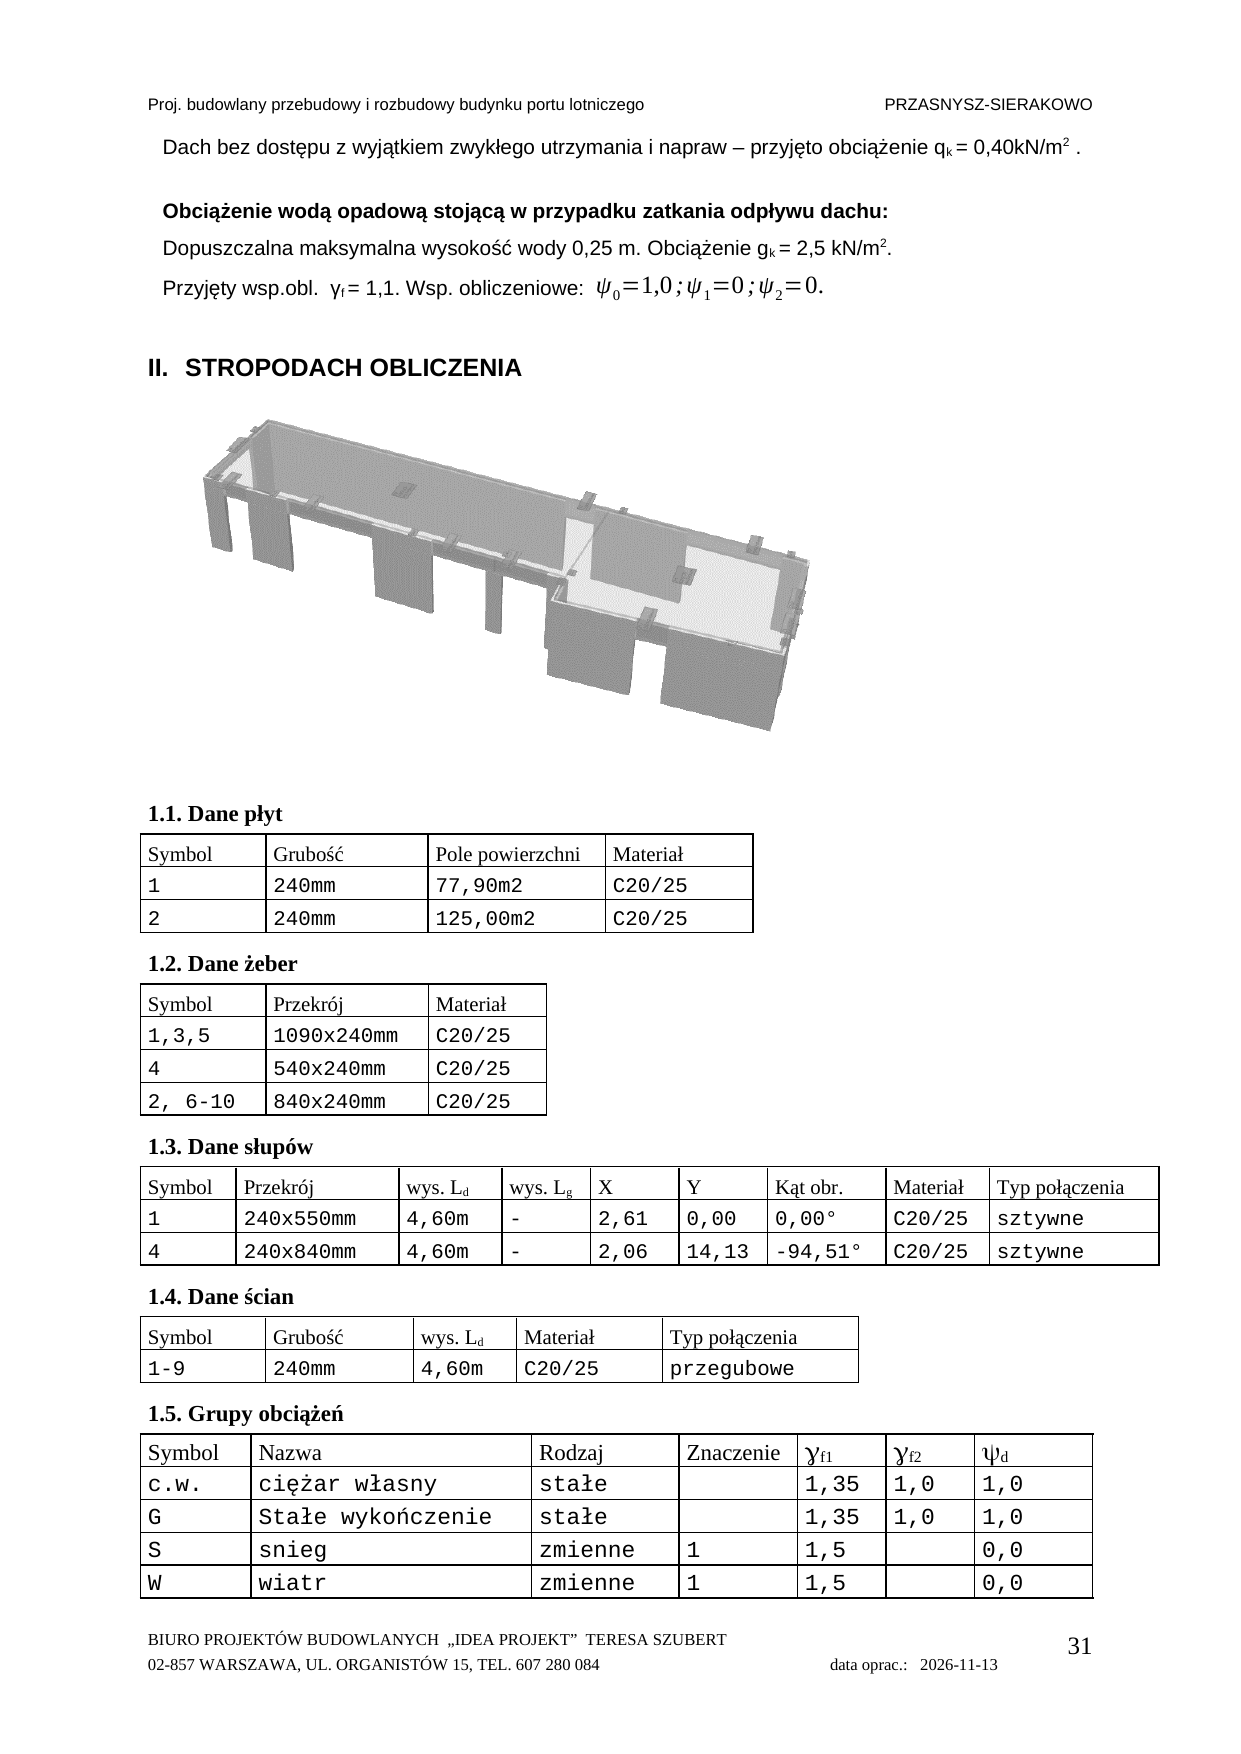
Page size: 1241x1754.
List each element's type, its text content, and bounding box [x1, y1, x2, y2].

table_header Materiał [887, 1167, 989, 1199]
table_cell C20/25 [429, 1017, 546, 1049]
table_cell G [141, 1500, 250, 1531]
table_cell 540x240mm [267, 1050, 428, 1081]
table_cell 240mm [267, 900, 427, 931]
table_cell zmienne [532, 1566, 678, 1597]
table_header Przekrój [237, 1167, 399, 1199]
table_cell 2,06 [591, 1233, 678, 1264]
table_cell 1,5 [798, 1533, 885, 1564]
picture [147, 402, 840, 734]
table_cell zmienne [532, 1533, 678, 1564]
table_header Nazwa [252, 1435, 531, 1466]
text 1.5. Grupy obciążeń [148, 1396, 1152, 1427]
table_cell 2 [141, 900, 265, 931]
text Dach bez dostępu z wyjątkiem zwykłego utrzymania i napraw – przyjęto obciążenie qk = 0,40kN/m2 . [148, 135, 1152, 159]
table_cell 1-9 [141, 1350, 265, 1381]
table_header Przekrój [267, 985, 428, 1016]
table_cell 1,3,5 [141, 1017, 265, 1049]
table_cell 1,5 [798, 1566, 885, 1597]
table_cell 0,0 [975, 1533, 1092, 1564]
table_header wys. Ld [414, 1317, 516, 1349]
table_cell 1,35 [798, 1467, 885, 1499]
table_header f1 [798, 1435, 885, 1466]
table_header Materiał [517, 1317, 662, 1349]
table_cell S [141, 1533, 250, 1564]
table_header Materiał [606, 835, 752, 866]
text Przyjęty wsp.obl. γf = 1,1. Wsp. obliczeniowe: [148, 272, 1152, 303]
text 1.4. Dane ścian [148, 1278, 1152, 1309]
table_cell snieg [252, 1533, 531, 1564]
table_cell 840x240mm [267, 1083, 428, 1114]
table_cell C20/25 [429, 1083, 546, 1114]
table_cell 0,00° [768, 1200, 885, 1231]
table_header Y [680, 1167, 767, 1199]
table_cell 0,00 [680, 1200, 767, 1231]
table_cell 77,90m2 [429, 867, 605, 899]
table_cell 1090x240mm [267, 1017, 428, 1049]
table_cell Stałe wykończenie [252, 1500, 531, 1531]
table_header Grubość [266, 1317, 413, 1349]
text Obciążenie wodą opadową stojącą w przypadku zatkania odpływu dachu: [148, 199, 1152, 223]
table_cell stałe [532, 1467, 678, 1499]
table_header Grubość [267, 835, 427, 866]
table_header Typ połączenia [663, 1317, 858, 1349]
table_cell 240x840mm [237, 1233, 398, 1264]
table_cell 4,60m [400, 1200, 501, 1231]
table_cell 2,61 [591, 1200, 678, 1231]
table_cell C20/25 [887, 1233, 989, 1264]
table_cell ciężar własny [252, 1467, 531, 1499]
table_cell [887, 1566, 974, 1597]
table_cell 240mm [266, 1350, 413, 1381]
table_cell C20/25 [887, 1200, 989, 1231]
table_cell [680, 1467, 797, 1499]
table_cell [887, 1533, 974, 1564]
table_cell 1,0 [887, 1500, 974, 1531]
table_cell 2, 6-10 [141, 1083, 265, 1114]
table_cell sztywne [990, 1233, 1158, 1264]
table_header Pole powierzchni [429, 835, 605, 866]
table_cell C20/25 [606, 867, 752, 899]
table_header Znaczenie [680, 1435, 797, 1466]
table_cell 4,60m [400, 1233, 501, 1264]
table_header Symbol [141, 985, 265, 1016]
table_cell 0,0 [975, 1566, 1092, 1597]
table_header Kąt obr. [768, 1167, 886, 1199]
table_cell 1 [680, 1566, 797, 1597]
text 1.3. Dane słupów [148, 1128, 1152, 1159]
table_cell 1,0 [975, 1467, 1092, 1499]
table_header X [591, 1167, 679, 1199]
text 1.2. Dane żeber [148, 946, 1152, 977]
text 1.1. Dane płyt [148, 796, 1152, 827]
table_header Materiał [429, 985, 546, 1016]
text Dopuszczalna maksymalna wysokość wody 0,25 m. Obciążenie gk = 2,5 kN/m2. [148, 236, 1152, 260]
table_header wys. Ld [400, 1167, 502, 1199]
table_cell W [141, 1566, 250, 1597]
subtitle STROPODACH OBLICZENIA [148, 352, 1152, 381]
table_cell 240x550mm [237, 1200, 398, 1231]
table_cell C20/25 [517, 1350, 662, 1381]
table_header f2 [887, 1435, 974, 1466]
table_cell [680, 1500, 797, 1531]
table_cell 1 [141, 1200, 235, 1231]
table_cell C20/25 [606, 900, 752, 931]
table_cell stałe [532, 1500, 678, 1531]
table_cell 240mm [267, 867, 427, 899]
table_cell 4,60m [414, 1350, 516, 1381]
table_cell 1 [141, 867, 265, 899]
table_cell 4 [141, 1233, 235, 1264]
table_header Symbol [141, 835, 265, 866]
table_cell - [503, 1233, 590, 1264]
table_header Symbol [141, 1435, 250, 1466]
table_cell 1,0 [975, 1500, 1092, 1531]
table_header Typ połączenia [990, 1167, 1158, 1199]
table_header Symbol [141, 1317, 265, 1349]
table_cell 125,00m2 [429, 900, 605, 931]
table_cell 1,0 [887, 1467, 974, 1499]
table_cell - [503, 1200, 590, 1231]
table_cell 1,35 [798, 1500, 885, 1531]
table_cell 1 [680, 1533, 797, 1564]
table_header d [975, 1435, 1092, 1466]
table_cell C20/25 [429, 1050, 546, 1081]
table_header Rodzaj [532, 1435, 678, 1466]
table_cell 14,13 [680, 1233, 767, 1264]
table_header wys. Lg [503, 1167, 590, 1199]
table_cell -94,51° [768, 1233, 885, 1264]
table_cell sztywne [990, 1200, 1158, 1231]
table_cell wiatr [252, 1566, 531, 1597]
table_cell c.w. [141, 1467, 250, 1499]
table_header Symbol [141, 1167, 236, 1199]
table_cell 4 [141, 1050, 265, 1081]
table_cell przegubowe [663, 1350, 858, 1381]
